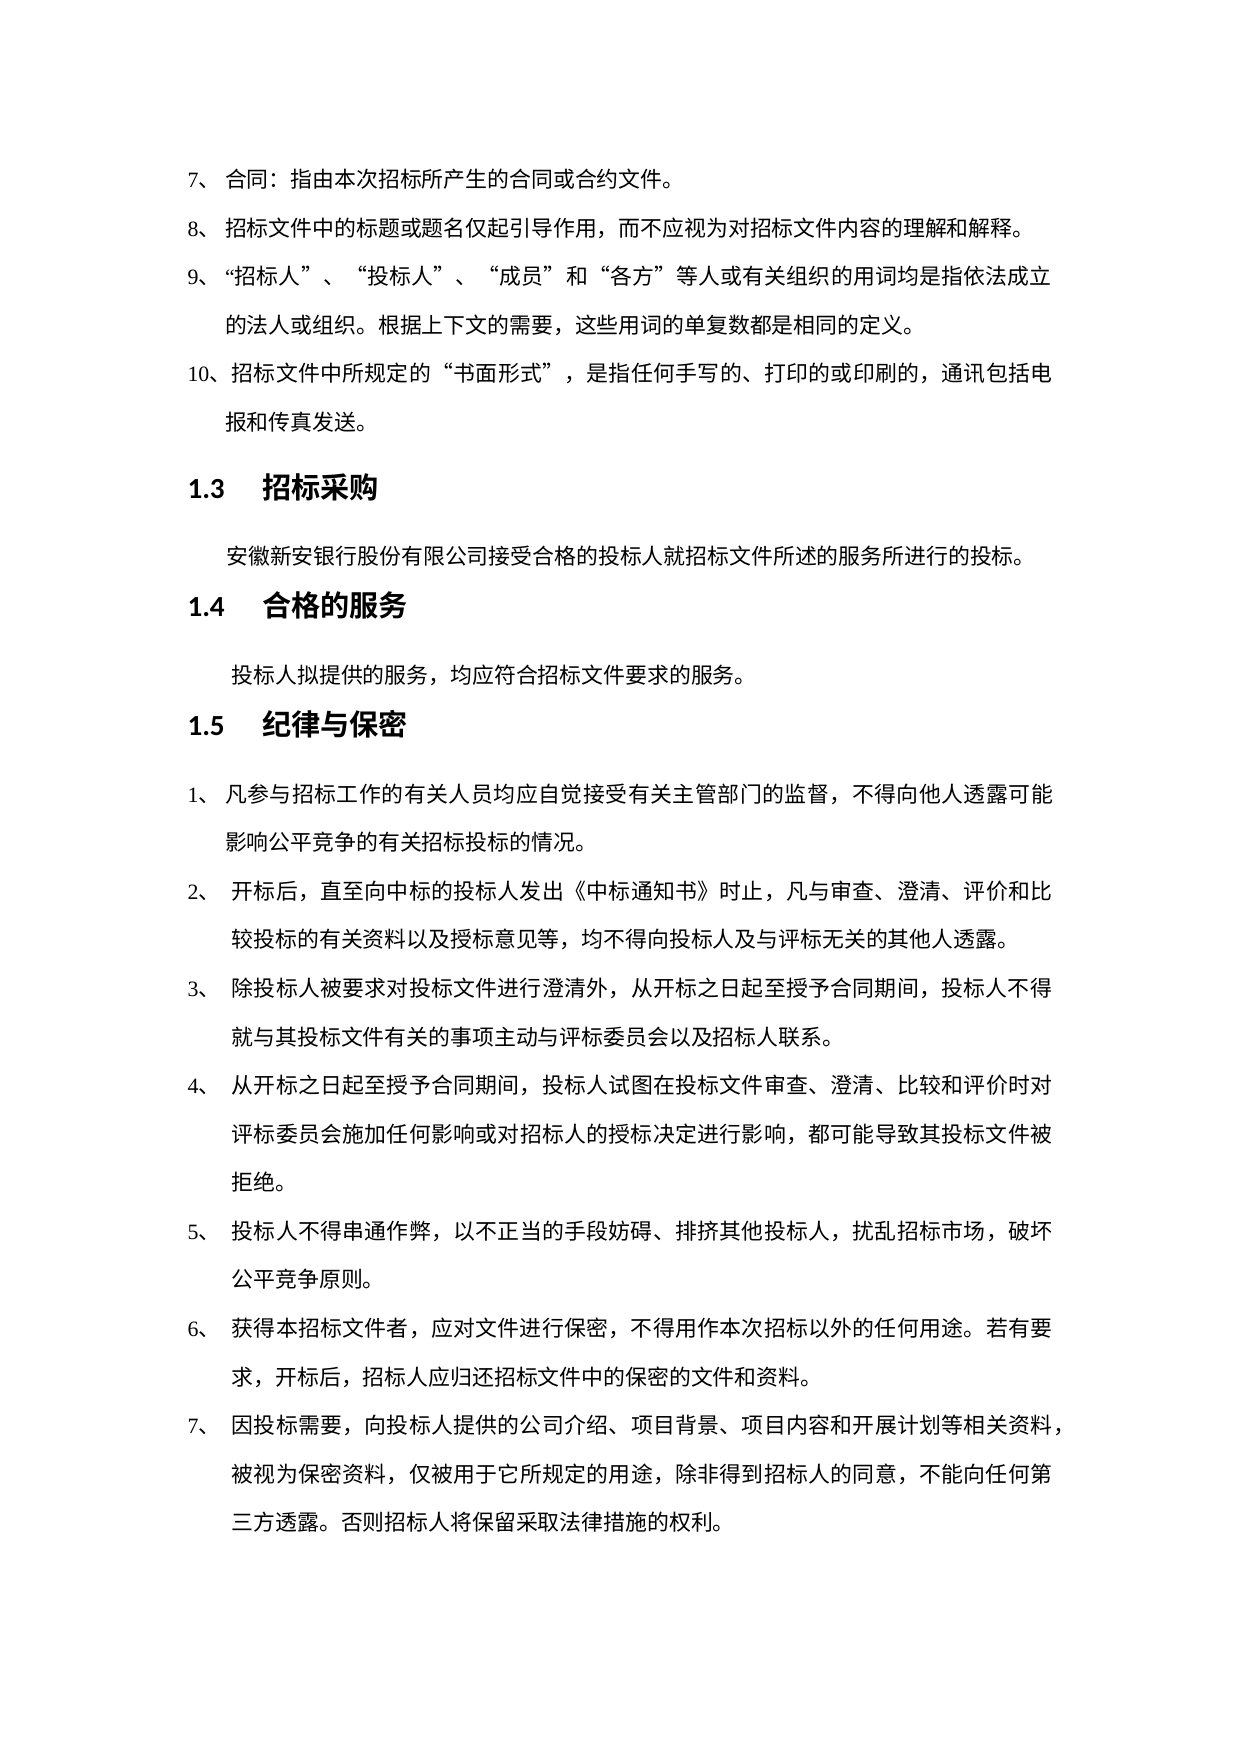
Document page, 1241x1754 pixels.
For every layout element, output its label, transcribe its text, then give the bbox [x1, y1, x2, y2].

list 招标采购 [187, 453, 1053, 518]
list 开标后，直至向中标的投标人发出《中标通知书》时止，凡与审查、澄清、评价和比较投标的有关资料以及授标意见等，均不得向投标人及与评标无关的其他人透露。 [187, 873, 1053, 954]
list 除投标人被要求对投标文件进行澄清外，从开标之日起至授予合同期间，投标人不得就与其投标文件有关的事项主动与评标委员会以及招标人联系。 [187, 970, 1053, 1052]
list 合格的服务 [187, 571, 1053, 636]
text 安徽新安银行股份有限公司接受合格的投标人就招标文件所述的服务所进行的投标。 [187, 539, 1053, 571]
list 招标文件中所规定的“书面形式”，是指任何手写的、打印的或印刷的，通讯包括电报和传真发送。 [187, 356, 1053, 437]
list 合同：指由本次招标所产生的合同或合约文件。 [187, 162, 1053, 194]
text 投标人拟提供的服务，均应符合招标文件要求的服务。 [187, 658, 1053, 690]
list 投标人不得串通作弊，以不正当的手段妨碍、排挤其他投标人，扰乱招标市场，破坏公平竞争原则。 [187, 1213, 1053, 1294]
list 因投标需要，向投标人提供的公司介绍、项目背景、项目内容和开展计划等相关资料，被视为保密资料，仅被用于它所规定的用途，除非得到招标人的同意，不能向任何第三方透露。否则招标人将保留采取法律措施的权利。 [187, 1407, 1053, 1537]
list “招标人”、“投标人”、“成员”和“各方”等人或有关组织的用词均是指依法成立的法人或组织。根据上下文的需要，这些用词的单复数都是相同的定义。 [187, 259, 1053, 340]
list 获得本招标文件者，应对文件进行保密，不得用作本次招标以外的任何用途。若有要求，开标后，招标人应归还招标文件中的保密的文件和资料。 [187, 1310, 1053, 1392]
list 从开标之日起至授予合同期间，投标人试图在投标文件审查、澄清、比较和评价时对评标委员会施加任何影响或对招标人的授标决定进行影响，都可能导致其投标文件被拒绝。 [187, 1067, 1053, 1197]
list 招标文件中的标题或题名仅起引导作用，而不应视为对招标文件内容的理解和解释。 [187, 210, 1053, 243]
list 纪律与保密 [187, 690, 1053, 755]
list 凡参与招标工作的有关人员均应自觉接受有关主管部门的监督，不得向他人透露可能影响公平竞争的有关招标投标的情况。 [187, 776, 1053, 857]
